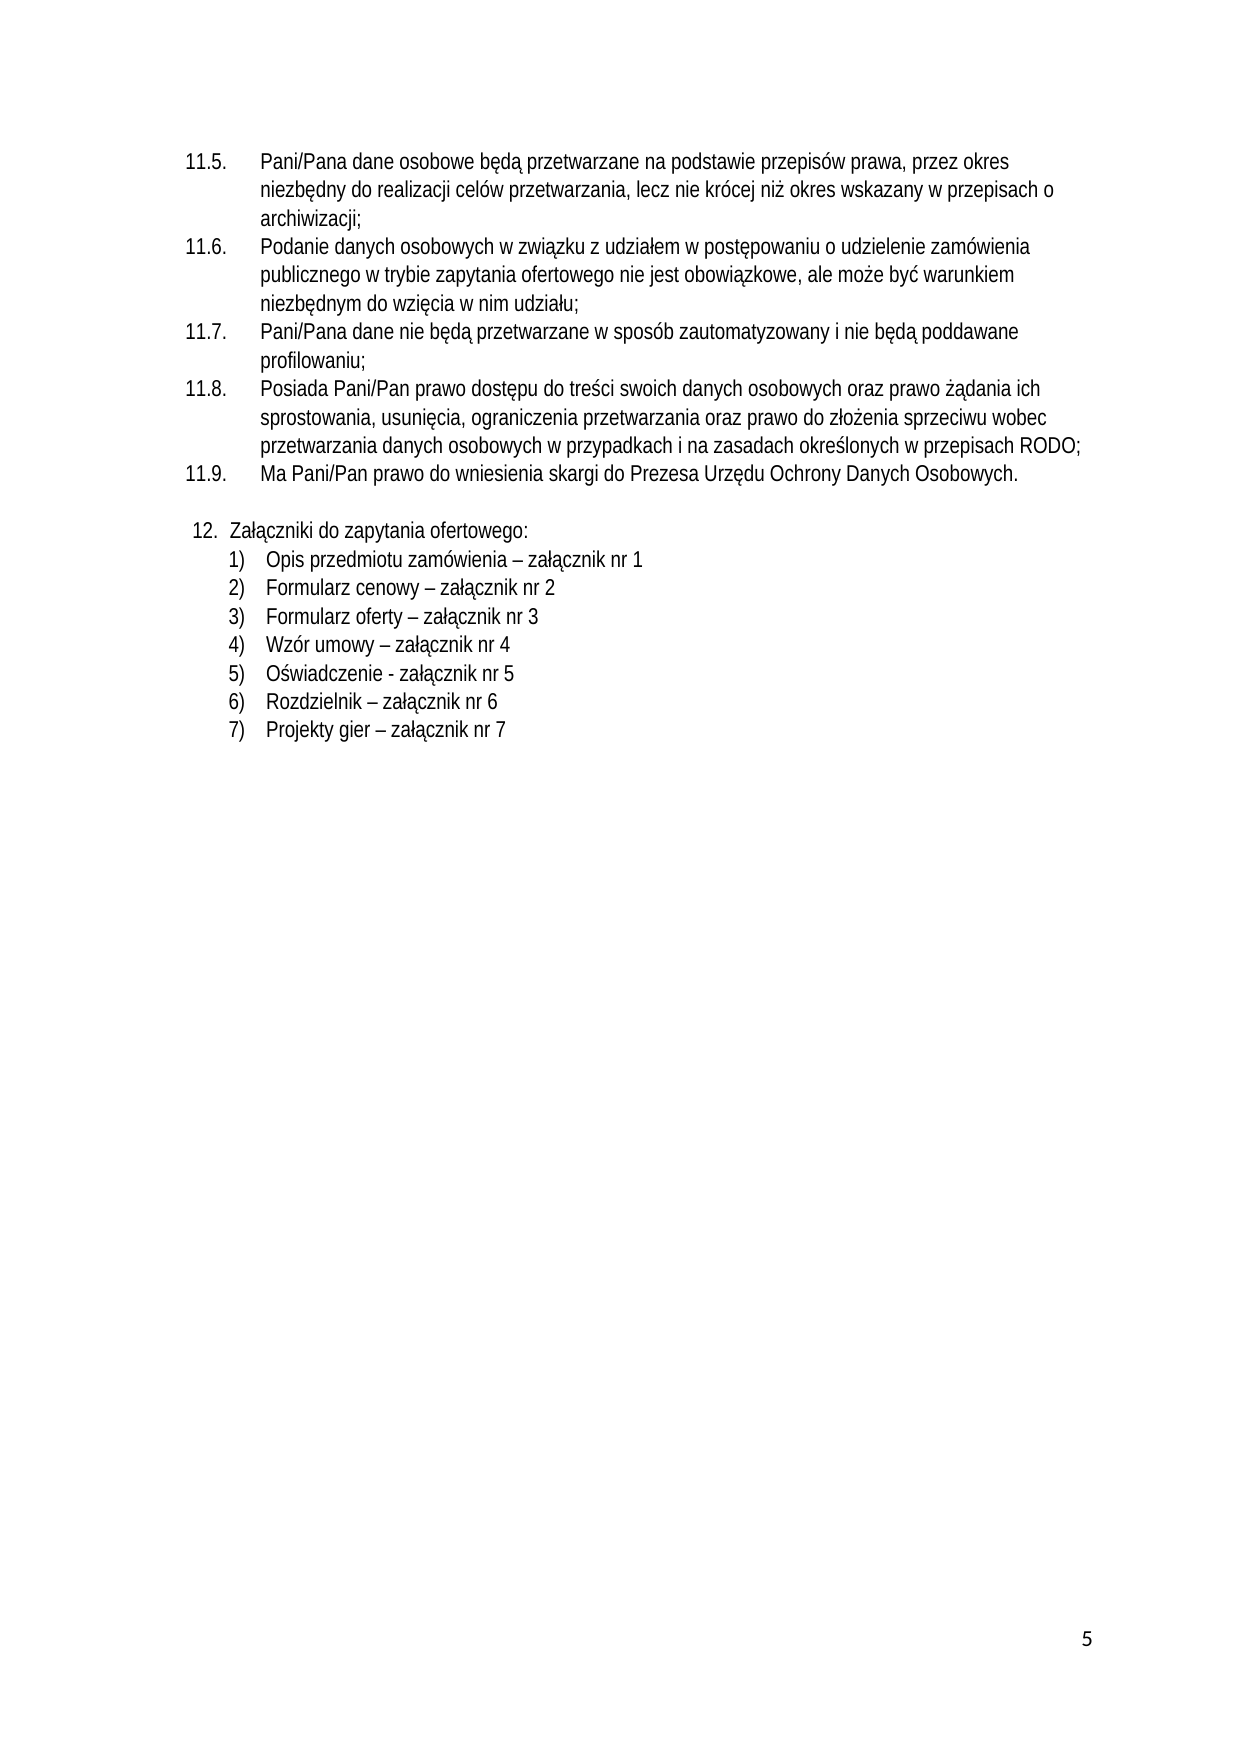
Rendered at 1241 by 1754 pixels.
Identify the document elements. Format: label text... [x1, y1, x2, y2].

list Oświadczenie - załącznik nr 5 [228, 659, 1093, 686]
list Formularz cenowy – załącznik nr 2 [228, 574, 1093, 601]
list Załączniki do zapytania ofertowego: [192, 517, 1093, 544]
list Ma Pani/Pan prawo do wniesienia skargi do Prezesa Urzędu Ochrony Danych Osobowych. [185, 460, 1093, 487]
list Rozdzielnik – załącznik nr 6 [228, 688, 1093, 714]
list Formularz oferty – załącznik nr 3 [228, 603, 1093, 629]
list Pani/Pana dane nie będą przetwarzane w sposób zautomatyzowany i nie będą poddawane profilowaniu; [185, 318, 1093, 373]
list Posiada Pani/Pan prawo dostępu do treści swoich danych osobowych oraz prawo żądania ich sprostowania, usunięcia, ograniczenia przetwarzania oraz prawo do złożenia sprzeciwu wobec przetwarzania danych osobowych w przypadkach i na zasadach określonych w przepisach RODO; [185, 375, 1093, 458]
list Opis przedmiotu zamówienia – załącznik nr 1 [228, 546, 1093, 572]
list Projekty gier – załącznik nr 7 [228, 716, 1093, 743]
list Pani/Pana dane osobowe będą przetwarzane na podstawie przepisów prawa, przez okres niezbędny do realizacji celów przetwarzania, lecz nie krócej niż okres wskazany w przepisach o archiwizacji; [185, 148, 1093, 231]
list Podanie danych osobowych w związku z udziałem w postępowaniu o udzielenie zamówienia publicznego w trybie zapytania ofertowego nie jest obowiązkowe, ale może być warunkiem niezbędnym do wzięcia w nim udziału; [185, 233, 1093, 316]
list Wzór umowy – załącznik nr 4 [228, 631, 1093, 657]
